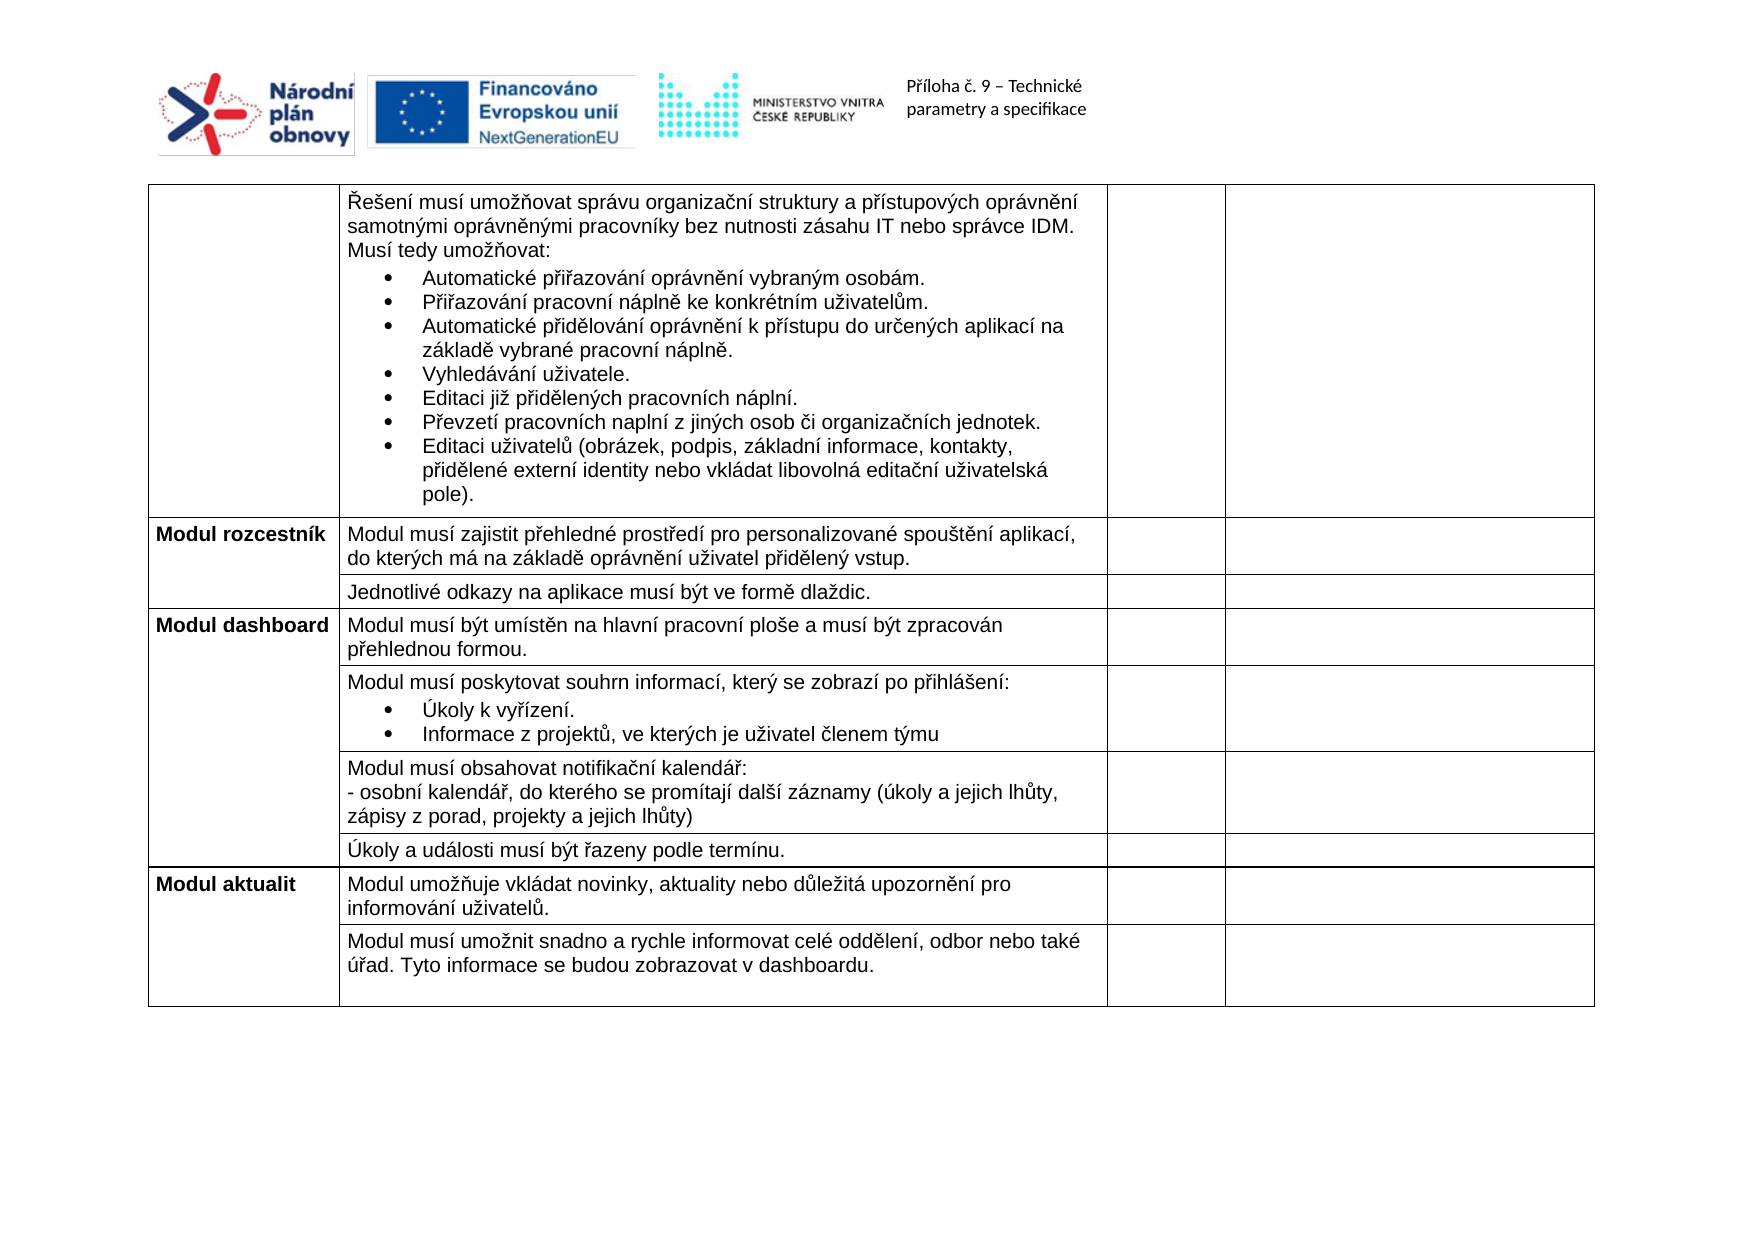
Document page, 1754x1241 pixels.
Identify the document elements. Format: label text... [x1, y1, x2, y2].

table_cell Modul umožňuje vkládat novinky, aktuality nebo důležitá upozornění pro informování uživatelů. [340, 868, 1107, 924]
table_cell [1226, 925, 1594, 1006]
table_cell [1108, 185, 1225, 517]
table_cell [1226, 518, 1594, 574]
table_cell [1226, 185, 1594, 517]
table_cell Jednotlivé odkazy na aplikace musí být ve formě dlaždic. [340, 575, 1107, 608]
table_cell [1226, 575, 1594, 608]
table_cell Úkoly a události musí být řazeny podle termínu. [340, 834, 1107, 866]
table_cell [1108, 518, 1225, 574]
table_cell Modul musí být umístěn na hlavní pracovní ploše a musí být zpracován přehlednou formou. [340, 609, 1107, 665]
table_cell Modul musí umožnit snadno a rychle informovat celé oddělení, odbor nebo také úřad. Tyto informace se budou zobrazovat v dashboardu. [340, 925, 1107, 1006]
table_cell Modul musí zajistit přehledné prostředí pro personalizované spouštění aplikací, do kterých má na základě oprávnění uživatel přidělený vstup. [340, 518, 1107, 574]
table_cell Modul dashboard [149, 609, 339, 866]
picture [658, 73, 884, 137]
table_cell [1108, 666, 1225, 751]
table_cell [1226, 834, 1594, 866]
table_cell [1108, 752, 1225, 833]
table_cell [1226, 752, 1594, 833]
table_cell Modul aktualit [149, 868, 339, 1006]
table_cell [1108, 925, 1225, 1006]
table_cell Modul musí poskytovat souhrn informací, který se zobrazí po přihlášení: Úkoly k vyřízení. Informace z projektů, ve kterých je uživatel členem týmu [340, 666, 1107, 751]
table_cell Modul musí obsahovat notifikační kalendář: - osobní kalendář, do kterého se promítají další záznamy (úkoly a jejich lhůty, zápisy z porad, projekty a jejich lhůty) [340, 752, 1107, 833]
table_cell [1108, 868, 1225, 924]
picture [158, 73, 637, 157]
table_cell [1108, 575, 1225, 608]
table_cell [1226, 609, 1594, 665]
table_cell [1226, 868, 1594, 924]
table_cell [1108, 609, 1225, 665]
table_cell Modul rozcestník [149, 518, 339, 608]
table_cell [1226, 666, 1594, 751]
table_cell Řešení musí umožňovat správu organizační struktury a přístupových oprávnění samotnými oprávněnými pracovníky bez nutnosti zásahu IT nebo správce IDM. Musí tedy umožňovat: Automatické přiřazování oprávnění vybraným osobám. Přiřazování pracovní náplně ke konkrétním uživatelům. Automatické přidělování oprávnění k přístupu do určených aplikací na základě vybrané pracovní náplně. Vyhledávání uživatele. Editaci již přidělených pracovních náplní. Převzetí pracovních naplní z jiných osob či organizačních jednotek. Editaci uživatelů (obrázek, podpis, základní informace, kontakty, přidělené externí identity nebo vkládat libovolná editační uživatelská pole). [340, 185, 1107, 517]
table_cell [1108, 834, 1225, 866]
